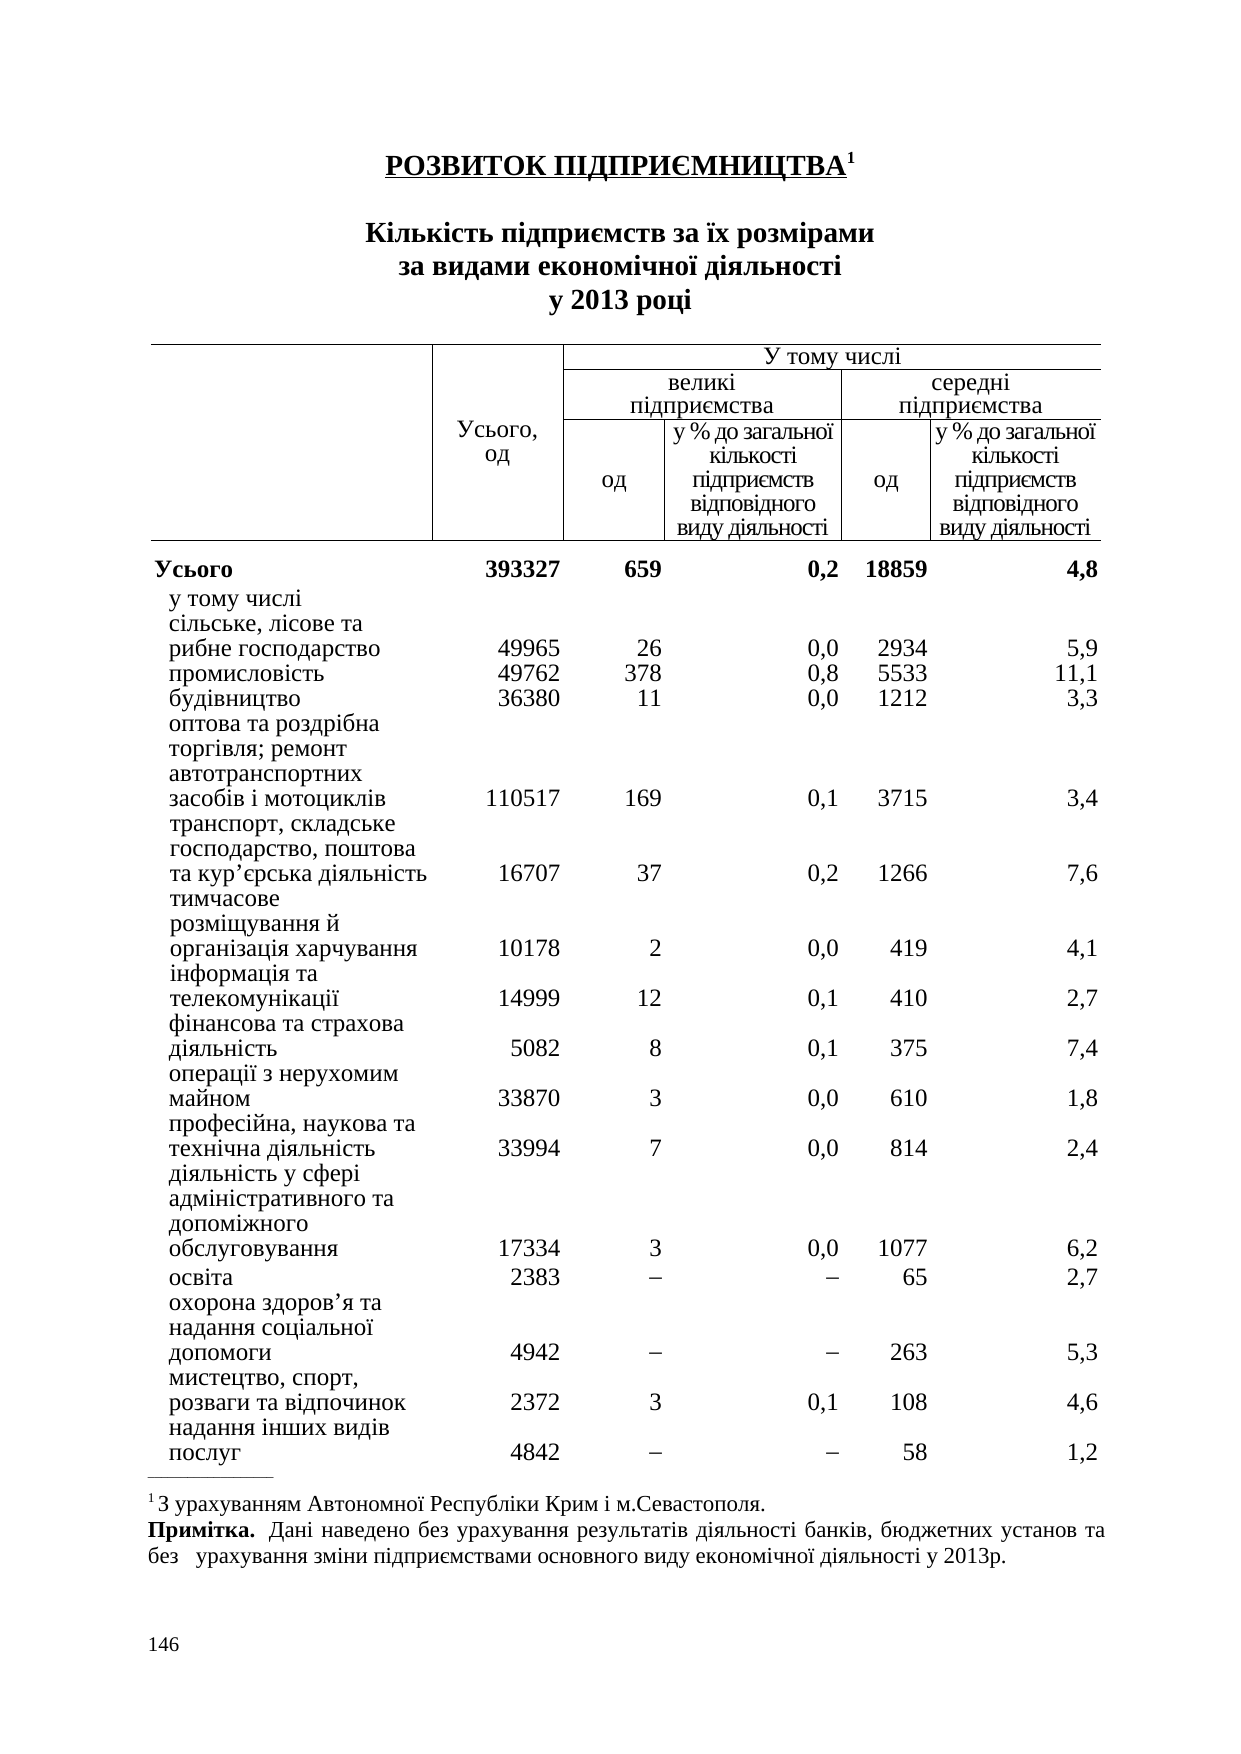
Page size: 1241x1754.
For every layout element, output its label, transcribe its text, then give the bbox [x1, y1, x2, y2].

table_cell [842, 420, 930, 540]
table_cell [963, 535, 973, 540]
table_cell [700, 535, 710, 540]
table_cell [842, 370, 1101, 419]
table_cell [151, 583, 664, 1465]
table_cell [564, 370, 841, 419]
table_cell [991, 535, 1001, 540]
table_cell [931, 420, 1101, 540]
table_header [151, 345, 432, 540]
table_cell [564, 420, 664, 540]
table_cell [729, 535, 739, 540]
text Кількість підприємств за їх розмірами за видами економічної діяльності [148, 215, 1092, 282]
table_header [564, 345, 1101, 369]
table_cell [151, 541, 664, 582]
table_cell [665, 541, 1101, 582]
text 1 З урахуванням Автономної Республіки Крим і м.Севастополя. [148, 1490, 1107, 1516]
text ___________________ [148, 1465, 1107, 1490]
text у 2013 році [148, 282, 1092, 316]
text РОЗВИТОК ПІДПРИЄМНИЦТВА1 [148, 148, 1092, 181]
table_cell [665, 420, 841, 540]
text Примітка. Дані наведено без урахування результатів діяльності банків, бюджетних установ та без урахування зміни підприємствами основного виду економічної діяльності у 2013р. [148, 1516, 1107, 1569]
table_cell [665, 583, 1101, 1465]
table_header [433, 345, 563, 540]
